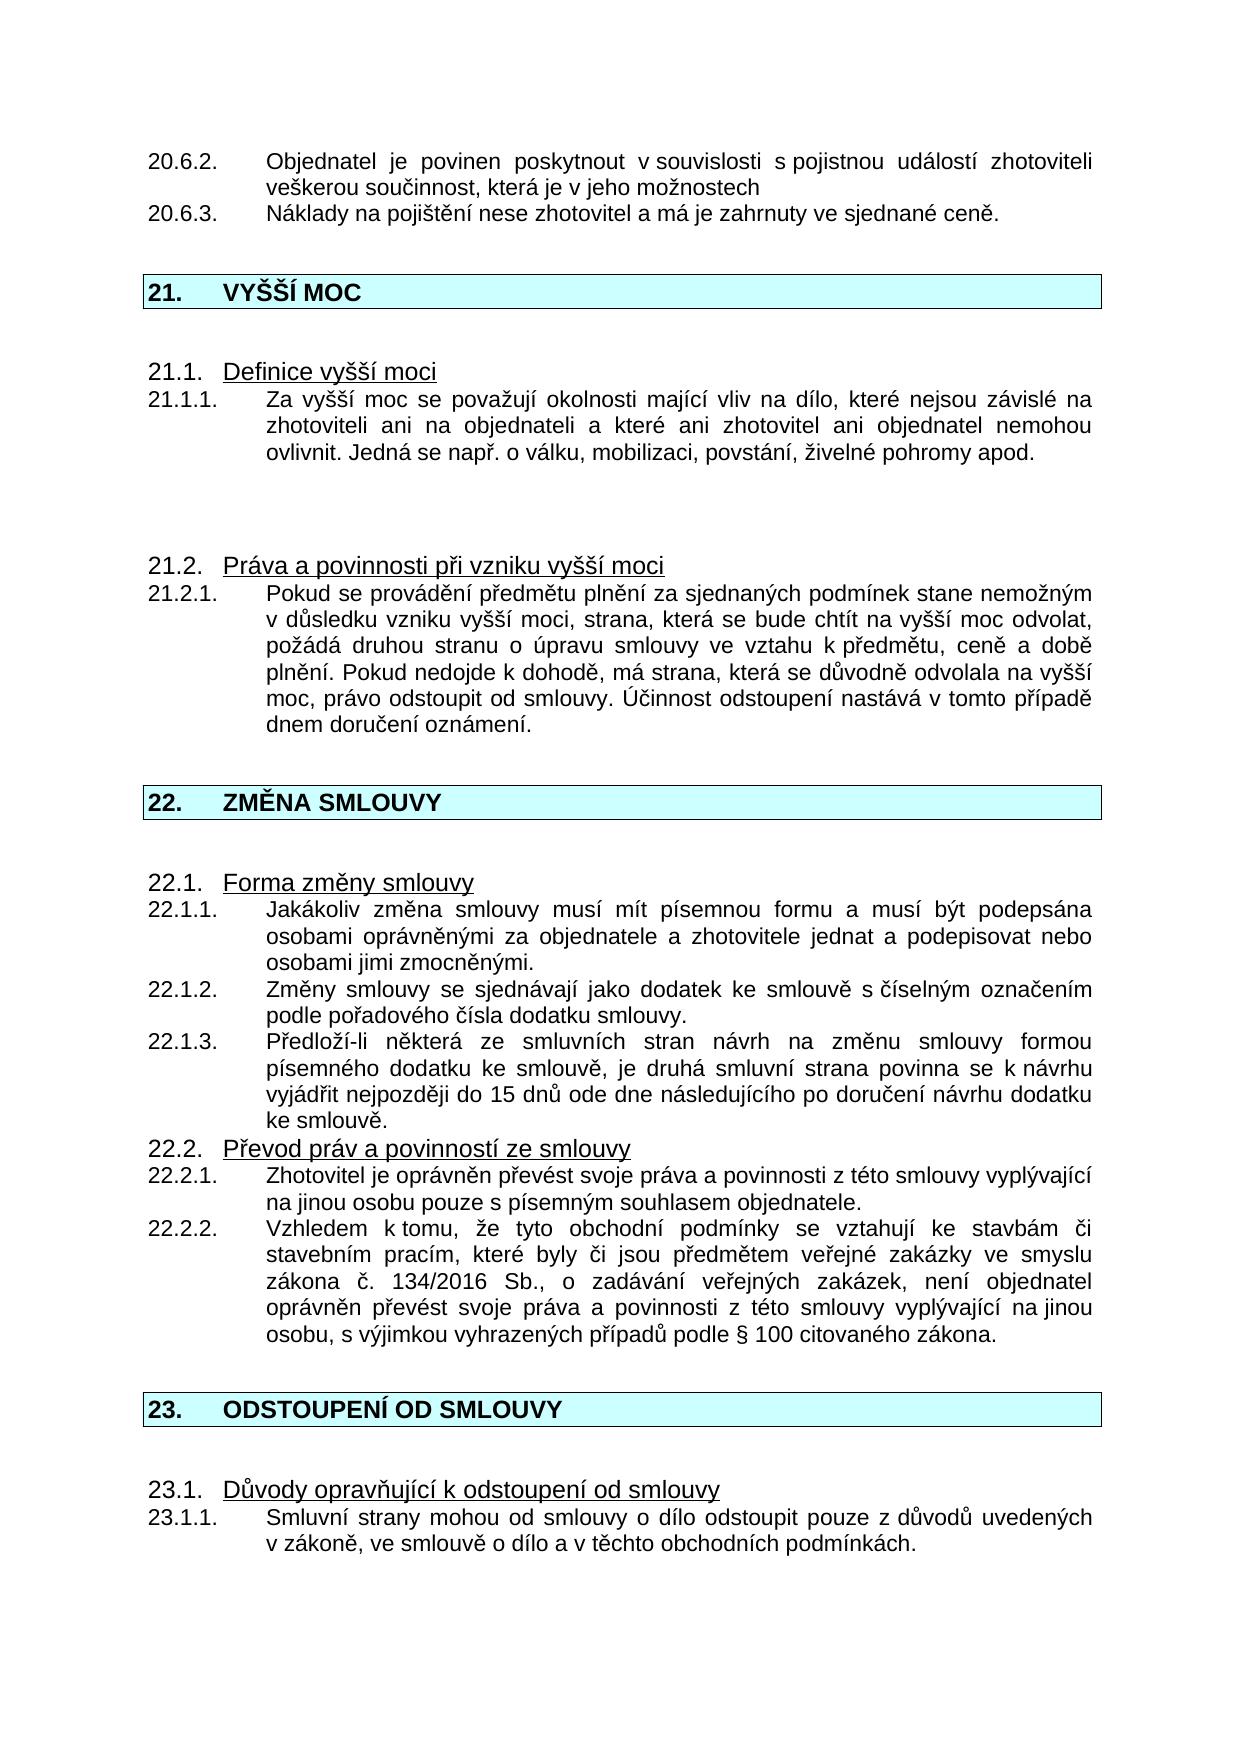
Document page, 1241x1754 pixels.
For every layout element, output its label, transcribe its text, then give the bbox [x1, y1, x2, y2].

list Vzhledem k tomu, že tyto obchodní podmínky se vztahují ke stavbám či stavebním pracím, které byly či jsou předmětem veřejné zakázky ve smyslu zákona č. 134/2016 Sb., o zadávání veřejných zakázek, není objednatel oprávněn převést svoje práva a povinnosti z této smlouvy vyplývající na jinou osobu, s výjimkou vyhrazených případů podle § 100 citovaného zákona. [148, 1215, 1093, 1347]
list Smluvní strany mohou od smlouvy o dílo odstoupit pouze z důvodů uvedených v zákoně, ve smlouvě o dílo a v těchto obchodních podmínkách. [148, 1504, 1093, 1556]
list Pokud se provádění předmětu plnění za sjednaných podmínek stane nemožným v důsledku vzniku vyšší moci, strana, která se bude chtít na vyšší moc odvolat, požádá druhou stranu o úpravu smlouvy ve vztahu k předmětu, ceně a době plnění. Pokud nedojde k dohodě, má strana, která se důvodně odvolala na vyšší moc, právo odstoupit od smlouvy. Účinnost odstoupení nastává v tomto případě dnem doručení oznámení. [148, 580, 1093, 738]
list Náklady na pojištění nese zhotovitel a má je zahrnuty ve sjednané ceně. [148, 200, 1093, 227]
list Zhotovitel je oprávněn převést svoje práva a povinnosti z této smlouvy vyplývající na jinou osobu pouze s písemným souhlasem objednatele. [148, 1162, 1093, 1215]
text Změna smlouvy [144, 786, 1101, 819]
list Forma změny smlouvy [148, 868, 1093, 896]
list Převod práv a povinností ze smlouvy [148, 1134, 1093, 1162]
text Odstoupení od smlouvy [144, 1393, 1101, 1426]
list Práva a povinnosti při vzniku vyšší moci [148, 551, 1093, 580]
list Změny smlouvy se sjednávají jako dodatek ke smlouvě s číselným označením podle pořadového čísla dodatku smlouvy. [148, 976, 1093, 1028]
list Důvody opravňující k odstoupení od smlouvy [148, 1475, 1093, 1504]
list Předloží-li některá ze smluvních stran návrh na změnu smlouvy formou písemného dodatku ke smlouvě, je druhá smluvní strana povinna se k návrhu vyjádřit nejpozději do 15 dnů ode dne následujícího po doručení návrhu dodatku ke smlouvě. [148, 1028, 1093, 1134]
list Za vyšší moc se považují okolnosti mající vliv na dílo, které nejsou závislé na zhotoviteli ani na objednateli a které ani zhotovitel ani objednatel nemohou ovlivnit. Jedná se např. o válku, mobilizaci, povstání, živelné pohromy apod. [148, 386, 1093, 465]
text Vyšší moc [144, 275, 1101, 308]
list Definice vyšší moci [148, 357, 1093, 386]
list Jakákoliv změna smlouvy musí mít písemnou formu a musí být podepsána osobami oprávněnými za objednatele a zhotovitele jednat a podepisovat nebo osobami jimi zmocněnými. [148, 896, 1093, 976]
list Objednatel je povinen poskytnout v souvislosti s pojistnou událostí zhotoviteli veškerou součinnost, která je v jeho možnostech [148, 148, 1093, 200]
